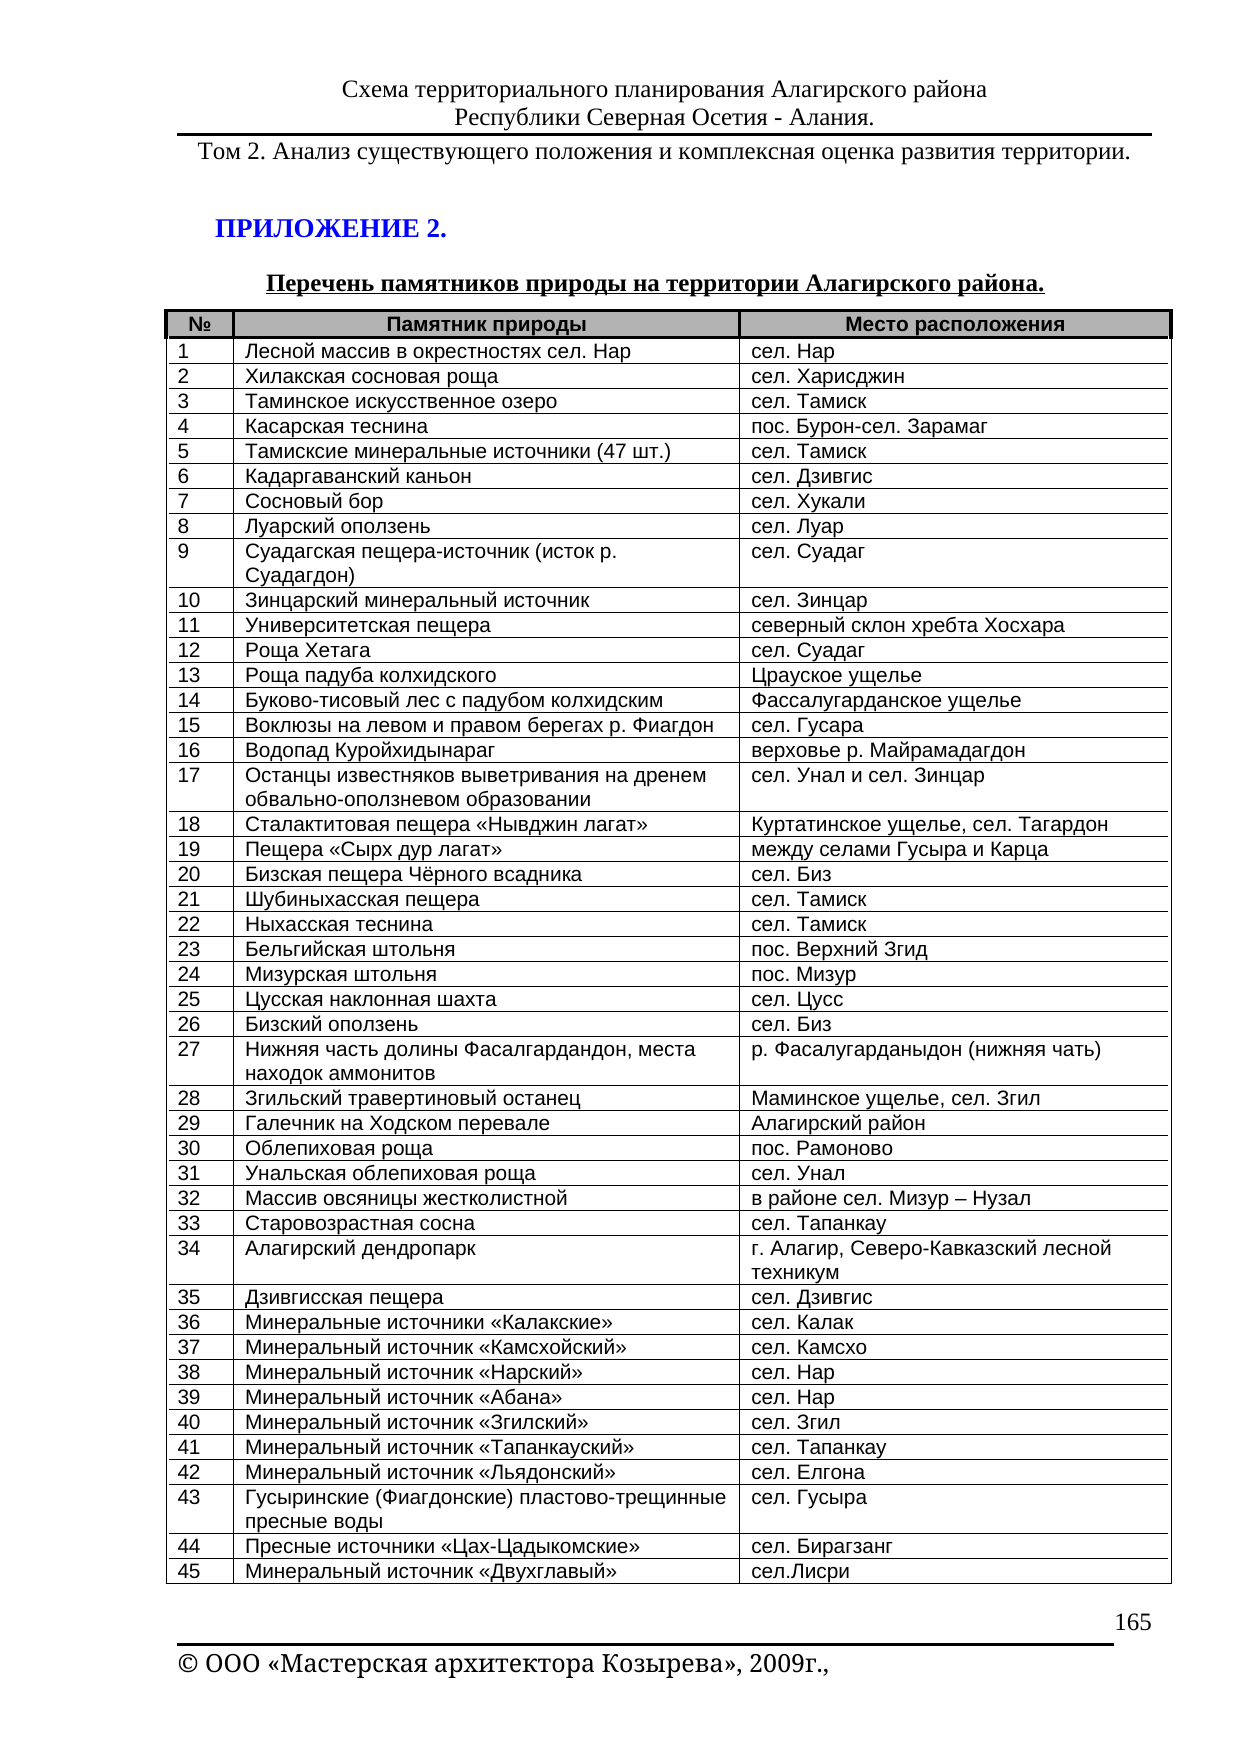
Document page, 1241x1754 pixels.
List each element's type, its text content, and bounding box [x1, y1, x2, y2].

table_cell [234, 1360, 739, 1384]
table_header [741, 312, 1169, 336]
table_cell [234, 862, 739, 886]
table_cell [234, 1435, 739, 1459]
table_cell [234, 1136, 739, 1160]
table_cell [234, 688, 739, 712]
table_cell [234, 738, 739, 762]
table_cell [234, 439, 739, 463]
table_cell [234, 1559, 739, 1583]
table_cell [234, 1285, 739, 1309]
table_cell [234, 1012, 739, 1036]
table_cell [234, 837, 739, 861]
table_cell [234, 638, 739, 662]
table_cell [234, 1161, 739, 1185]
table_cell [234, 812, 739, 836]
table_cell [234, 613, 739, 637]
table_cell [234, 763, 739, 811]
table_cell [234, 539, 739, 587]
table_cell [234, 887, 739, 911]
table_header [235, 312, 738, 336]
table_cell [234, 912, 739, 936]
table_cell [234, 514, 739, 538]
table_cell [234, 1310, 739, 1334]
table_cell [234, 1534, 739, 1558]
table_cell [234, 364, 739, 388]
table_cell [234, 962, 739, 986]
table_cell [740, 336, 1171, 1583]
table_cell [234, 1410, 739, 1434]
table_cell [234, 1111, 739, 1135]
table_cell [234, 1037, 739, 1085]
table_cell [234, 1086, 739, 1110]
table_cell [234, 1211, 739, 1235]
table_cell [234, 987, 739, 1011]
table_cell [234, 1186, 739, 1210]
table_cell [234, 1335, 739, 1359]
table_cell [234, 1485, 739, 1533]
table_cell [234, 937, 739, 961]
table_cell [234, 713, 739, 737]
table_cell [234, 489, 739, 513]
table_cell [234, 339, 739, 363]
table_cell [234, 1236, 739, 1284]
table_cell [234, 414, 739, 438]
subtitle ПРИЛОЖЕНИЕ 2. [214, 212, 1152, 243]
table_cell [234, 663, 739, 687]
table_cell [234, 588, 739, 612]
text Перечень памятников природы на территории Алагирского района. [177, 268, 1152, 297]
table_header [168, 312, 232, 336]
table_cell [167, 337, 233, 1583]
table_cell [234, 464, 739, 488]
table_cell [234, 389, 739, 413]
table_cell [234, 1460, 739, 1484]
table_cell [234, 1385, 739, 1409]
